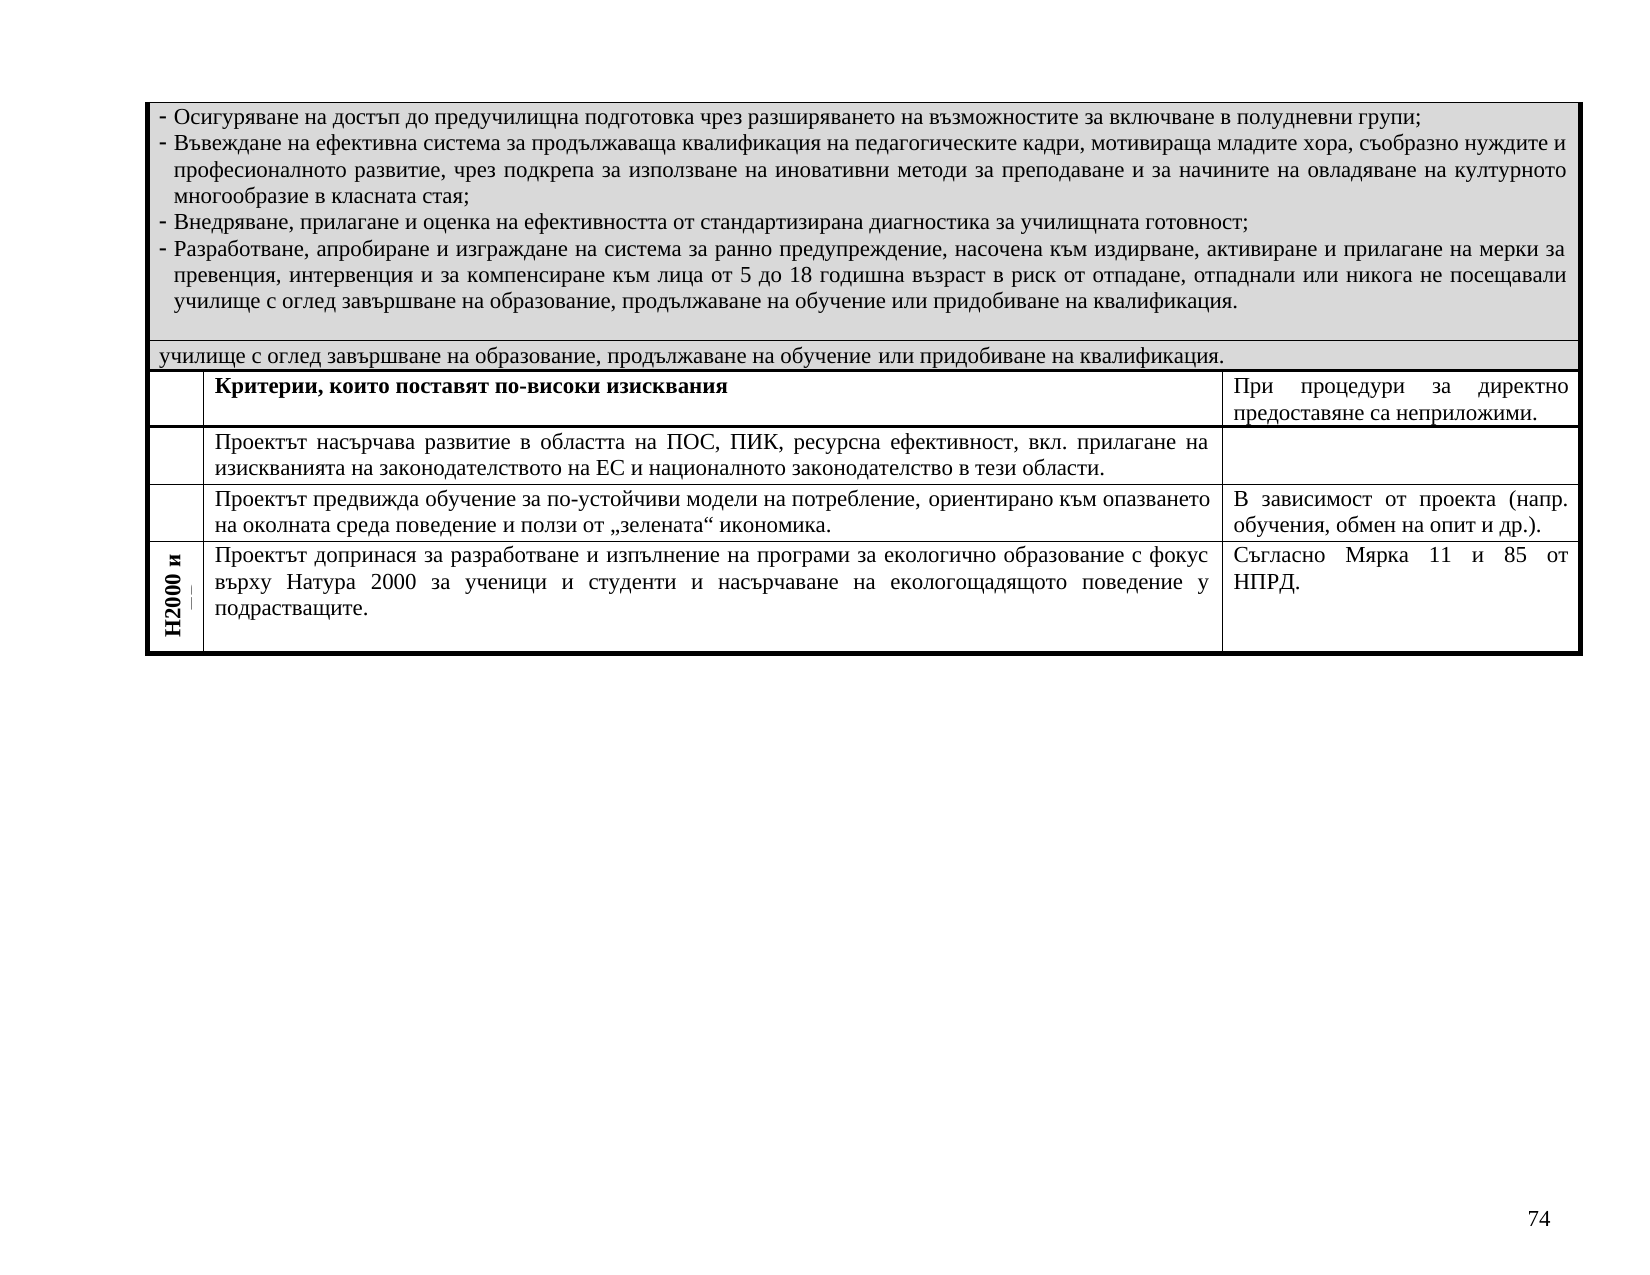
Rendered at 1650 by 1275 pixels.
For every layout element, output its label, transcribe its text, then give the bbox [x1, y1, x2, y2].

table_cell [150, 372, 203, 425]
table_cell Проектът предвижда обучение за по-устойчиви модели на потребление, ориентирано към опазването на околната среда поведение и ползи от „зелената“ икономика. [204, 485, 1222, 541]
table_cell [150, 428, 203, 484]
table_cell Н2000 и БР [150, 542, 203, 651]
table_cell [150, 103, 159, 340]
table_cell [150, 485, 203, 541]
table_cell училище с оглед завършване на образование, продължаване на обучение или придобиване на квалификация. [150, 341, 1578, 369]
table_cell [1223, 428, 1578, 484]
table_cell Проектът насърчава развитие в областта на ПОС, ПИК, ресурсна ефективност, вкл. прилагане на изискванията на законодателството на ЕС и националното законодателство в тези области. [204, 428, 1222, 484]
table_cell В зависимост от проекта (напр. обучения, обмен на опит и др.). [1223, 485, 1578, 541]
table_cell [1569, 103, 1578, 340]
table_cell При процедури за директно предоставяне са неприложими. [1223, 372, 1578, 425]
table_cell Проектът допринася за разработване и изпълнение на програми за екологично образование с фокус върху Натура 2000 за ученици и студенти и насърчаване на екологощадящото поведение у подрастващите. [204, 542, 1222, 651]
table_cell Съгласно Мярка 11 и 85 от НПРД. [1223, 542, 1578, 651]
table_cell Критерии, които поставят по-високи изисквания [204, 372, 1222, 425]
